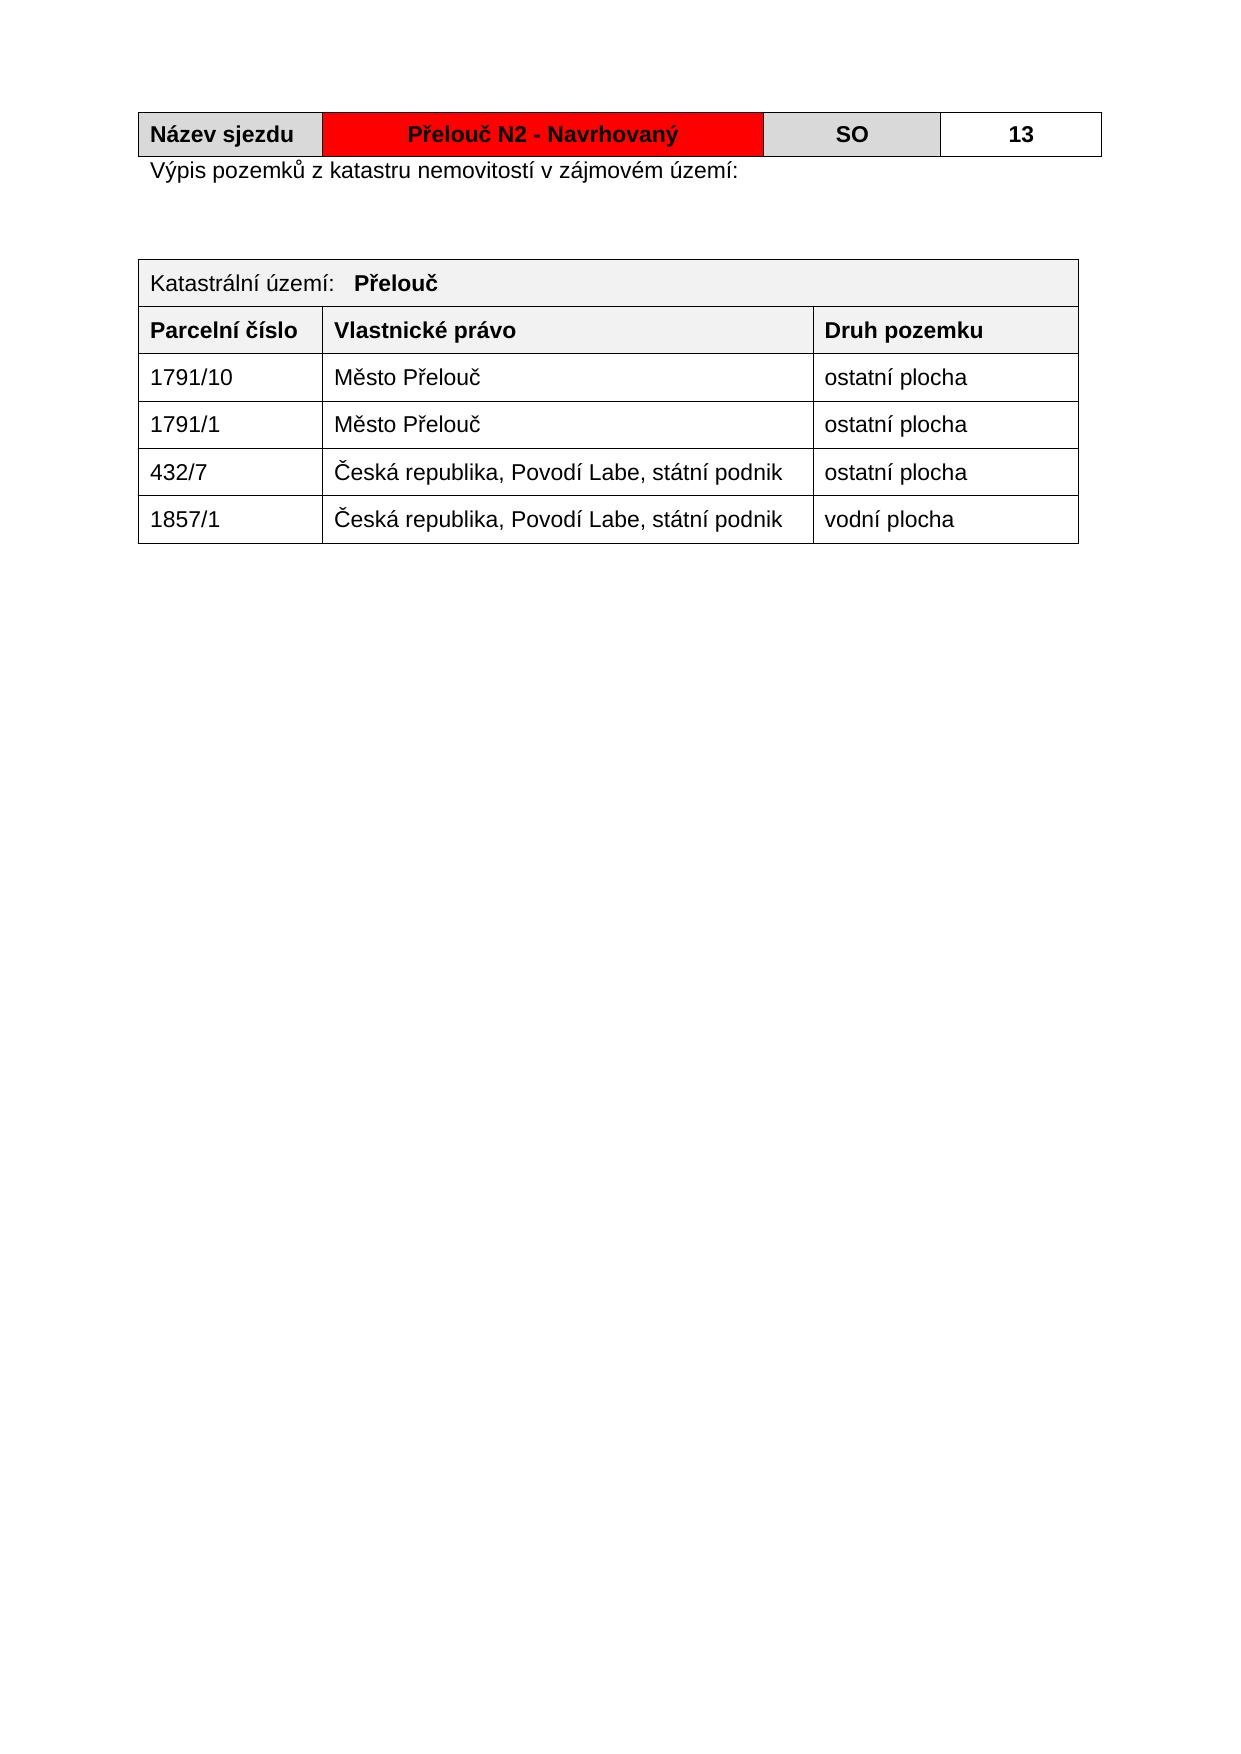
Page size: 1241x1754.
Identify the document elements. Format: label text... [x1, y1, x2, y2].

table_cell ostatní plocha [814, 402, 1078, 448]
table_header SO [764, 113, 940, 156]
table_cell 432/7 [139, 449, 322, 495]
text Výpis pozemků z katastru nemovitostí v zájmovém území: [150, 157, 1090, 183]
table_header Název sjezdu [139, 113, 322, 156]
table_cell ostatní plocha [814, 354, 1078, 401]
table_cell vodní plocha [814, 496, 1078, 542]
table_cell Druh pozemku [814, 307, 1078, 353]
table_header Přelouč N2 - Navrhovaný [323, 113, 763, 156]
table_cell 1791/1 [139, 402, 322, 448]
table_cell Česká republika, Povodí Labe, státní podnik [323, 449, 813, 495]
table_cell 1857/1 [139, 496, 322, 542]
table_header 13 [941, 113, 1101, 156]
table_cell Parcelní číslo [139, 307, 322, 353]
table_cell Vlastnické právo [323, 307, 813, 353]
table_cell Česká republika, Povodí Labe, státní podnik [323, 496, 813, 542]
table_cell Město Přelouč [323, 354, 813, 401]
table_cell 1791/10 [139, 354, 322, 401]
table_cell ostatní plocha [814, 449, 1078, 495]
table_cell Město Přelouč [323, 402, 813, 448]
table_header Katastrální území: Přelouč [139, 260, 1078, 306]
